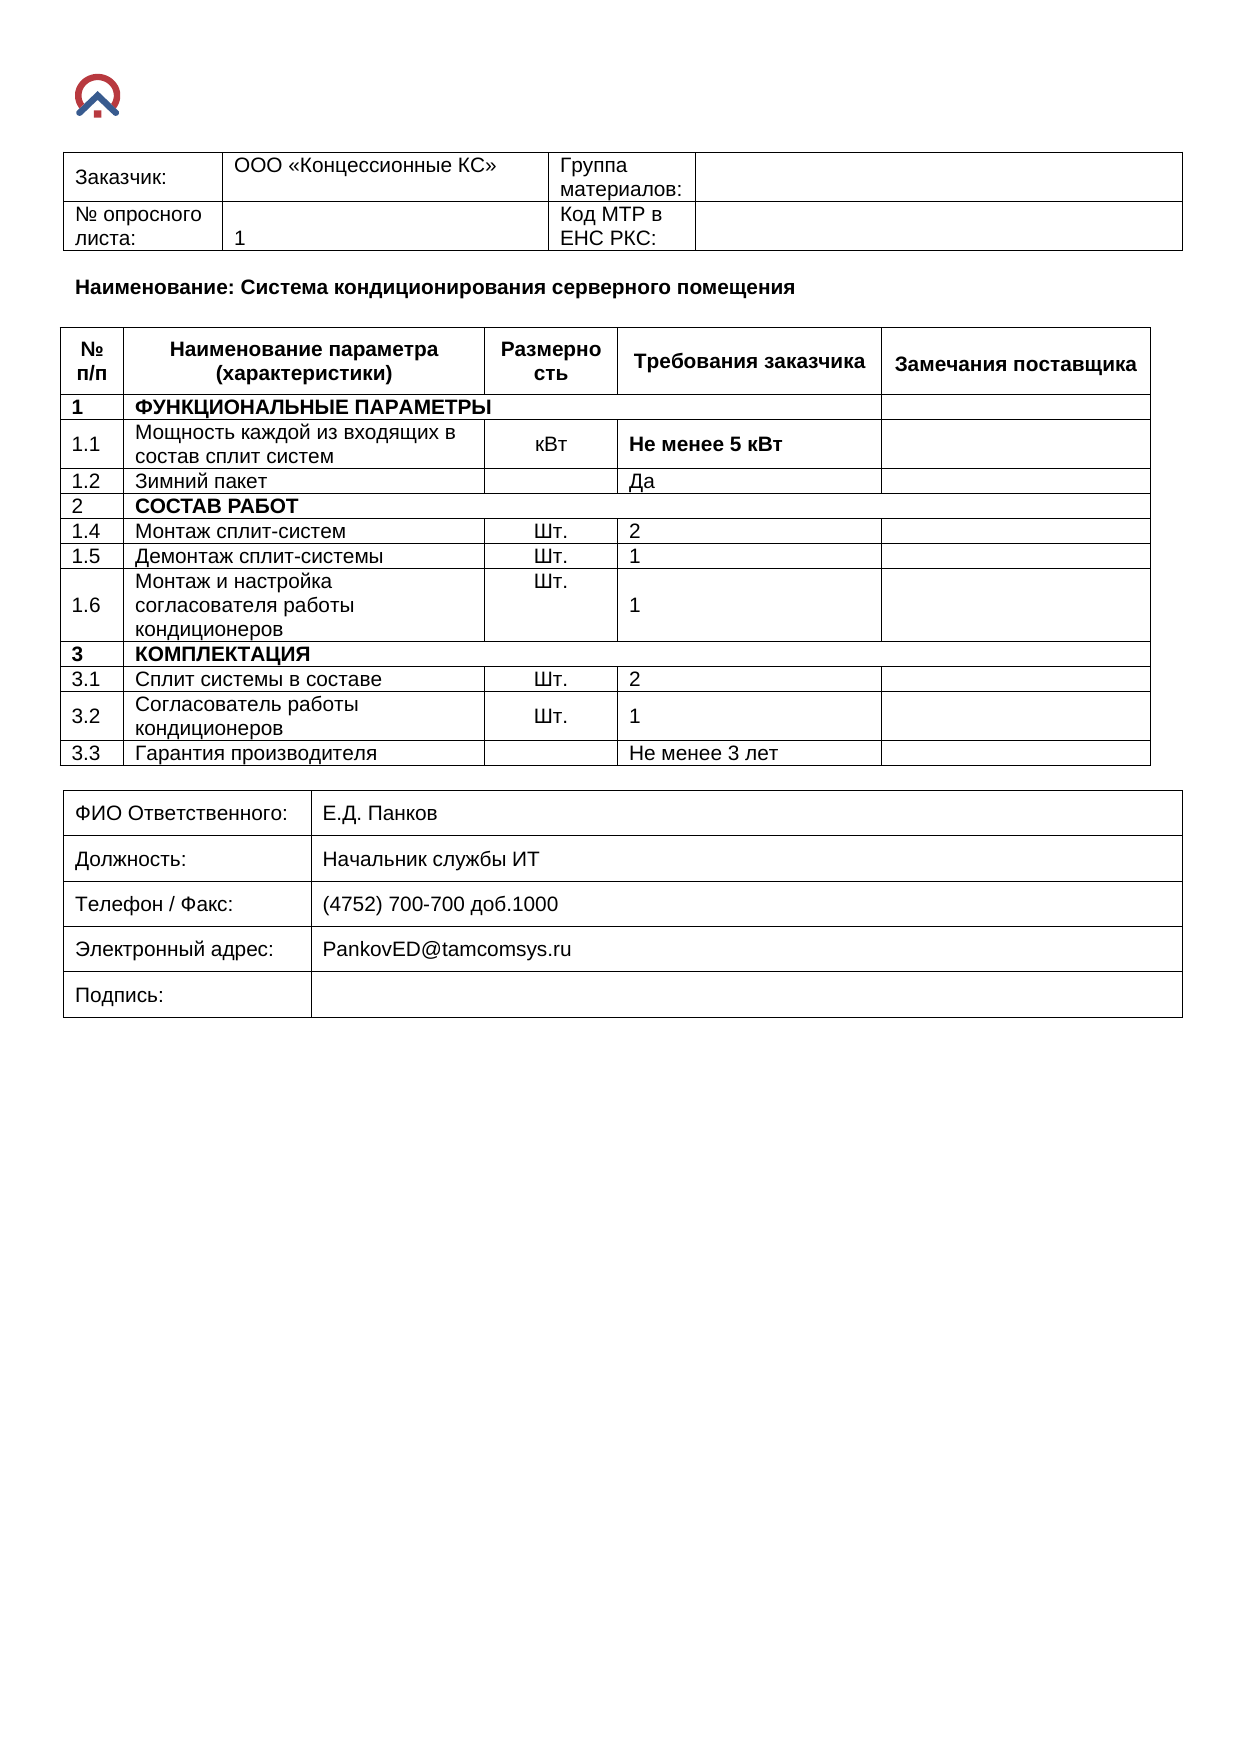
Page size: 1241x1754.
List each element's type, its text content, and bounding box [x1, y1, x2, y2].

table_cell ФУНКЦИОНАЛЬНЫЕ ПАРАМЕТРЫ [124, 395, 881, 419]
table_cell 1.4 [61, 519, 123, 543]
table_cell Монтаж сплит-систем [124, 519, 484, 543]
table_cell [882, 544, 892, 568]
table_cell 1.5 [61, 544, 123, 568]
table_cell [882, 741, 1150, 765]
table_cell [1139, 544, 1150, 568]
table_cell [882, 692, 1150, 740]
table_cell [485, 469, 617, 493]
table_cell [882, 667, 1150, 691]
table_cell Согласователь работы кондиционеров [124, 692, 484, 740]
table_cell [882, 519, 892, 543]
table_header Е.Д. Панков [312, 791, 1182, 835]
table_cell 1 [618, 569, 881, 641]
table_cell [882, 569, 1150, 641]
table_cell 1 [618, 692, 881, 740]
table_cell [696, 202, 1182, 249]
table_cell 1 [61, 395, 123, 419]
table_cell 3 [61, 642, 123, 666]
subtitle Наименование: Система кондиционирования серверного помещения [75, 274, 1165, 298]
table_cell Шт. [485, 569, 617, 641]
table_cell 2 [618, 667, 881, 691]
table_cell Мощность каждой из входящих в состав сплит систем [124, 420, 484, 468]
table_cell PankovED@tamcomsys.ru [312, 927, 1182, 971]
table_cell (4752) 700-700 доб.1000 [312, 882, 1182, 926]
table_header Наименование параметра (характеристики) [124, 328, 484, 394]
table_cell 3.2 [61, 692, 123, 740]
table_cell Телефон / Факс: [64, 882, 311, 926]
table_header Заказчик: [64, 153, 222, 201]
table_cell Начальник службы ИТ [312, 836, 1182, 881]
table_cell [1139, 469, 1150, 493]
table_cell Подпись: [64, 972, 311, 1017]
table_cell Зимний пакет [124, 469, 484, 493]
table_cell № опросного листа: [64, 202, 222, 249]
table_cell Шт. [485, 519, 617, 543]
table_cell Гарантия производителя [124, 741, 484, 765]
table_header Группа материалов: [549, 153, 695, 201]
table_cell КОМПЛЕКТАЦИЯ [124, 642, 1150, 666]
table_header ФИО Ответственного: [64, 791, 311, 835]
table_cell [882, 469, 892, 493]
table_cell 1.1 [61, 420, 123, 468]
table_header [696, 153, 1182, 201]
table_cell Шт. [485, 692, 617, 740]
table_cell [485, 741, 617, 765]
table_cell 2 [61, 494, 123, 518]
table_cell 3.1 [61, 667, 123, 691]
table_cell Не менее 5 кВт [618, 420, 881, 468]
table_cell кВт [485, 420, 617, 468]
table_cell [1139, 519, 1150, 543]
table_cell Должность: [64, 836, 311, 881]
table_header Размерность [485, 328, 617, 394]
table_cell Шт. [485, 544, 617, 568]
table_cell Демонтаж сплит-системы [124, 544, 484, 568]
table_cell Шт. [485, 667, 617, 691]
table_header № п/п [61, 328, 123, 394]
table_header ООО «Концессионные КС» [223, 153, 548, 201]
table_cell Монтаж и настройка согласователя работы кондиционеров [124, 569, 484, 641]
table_cell Не менее 3 лет [618, 741, 881, 765]
table_cell Код МТР в ЕНС РКС: [549, 202, 695, 249]
table_cell [312, 972, 1182, 1017]
table_header Требования заказчика [618, 328, 881, 394]
table_cell [882, 420, 1150, 468]
table_cell [882, 395, 1150, 419]
table_cell Электронный адрес: [64, 927, 311, 971]
table_cell 1.2 [61, 469, 123, 493]
table_cell 1 [223, 202, 548, 249]
table_cell 3.3 [61, 741, 123, 765]
table_header Замечания поставщика [882, 328, 1150, 394]
table_cell Сплит системы в составе [124, 667, 484, 691]
table_cell 1.6 [61, 569, 123, 641]
